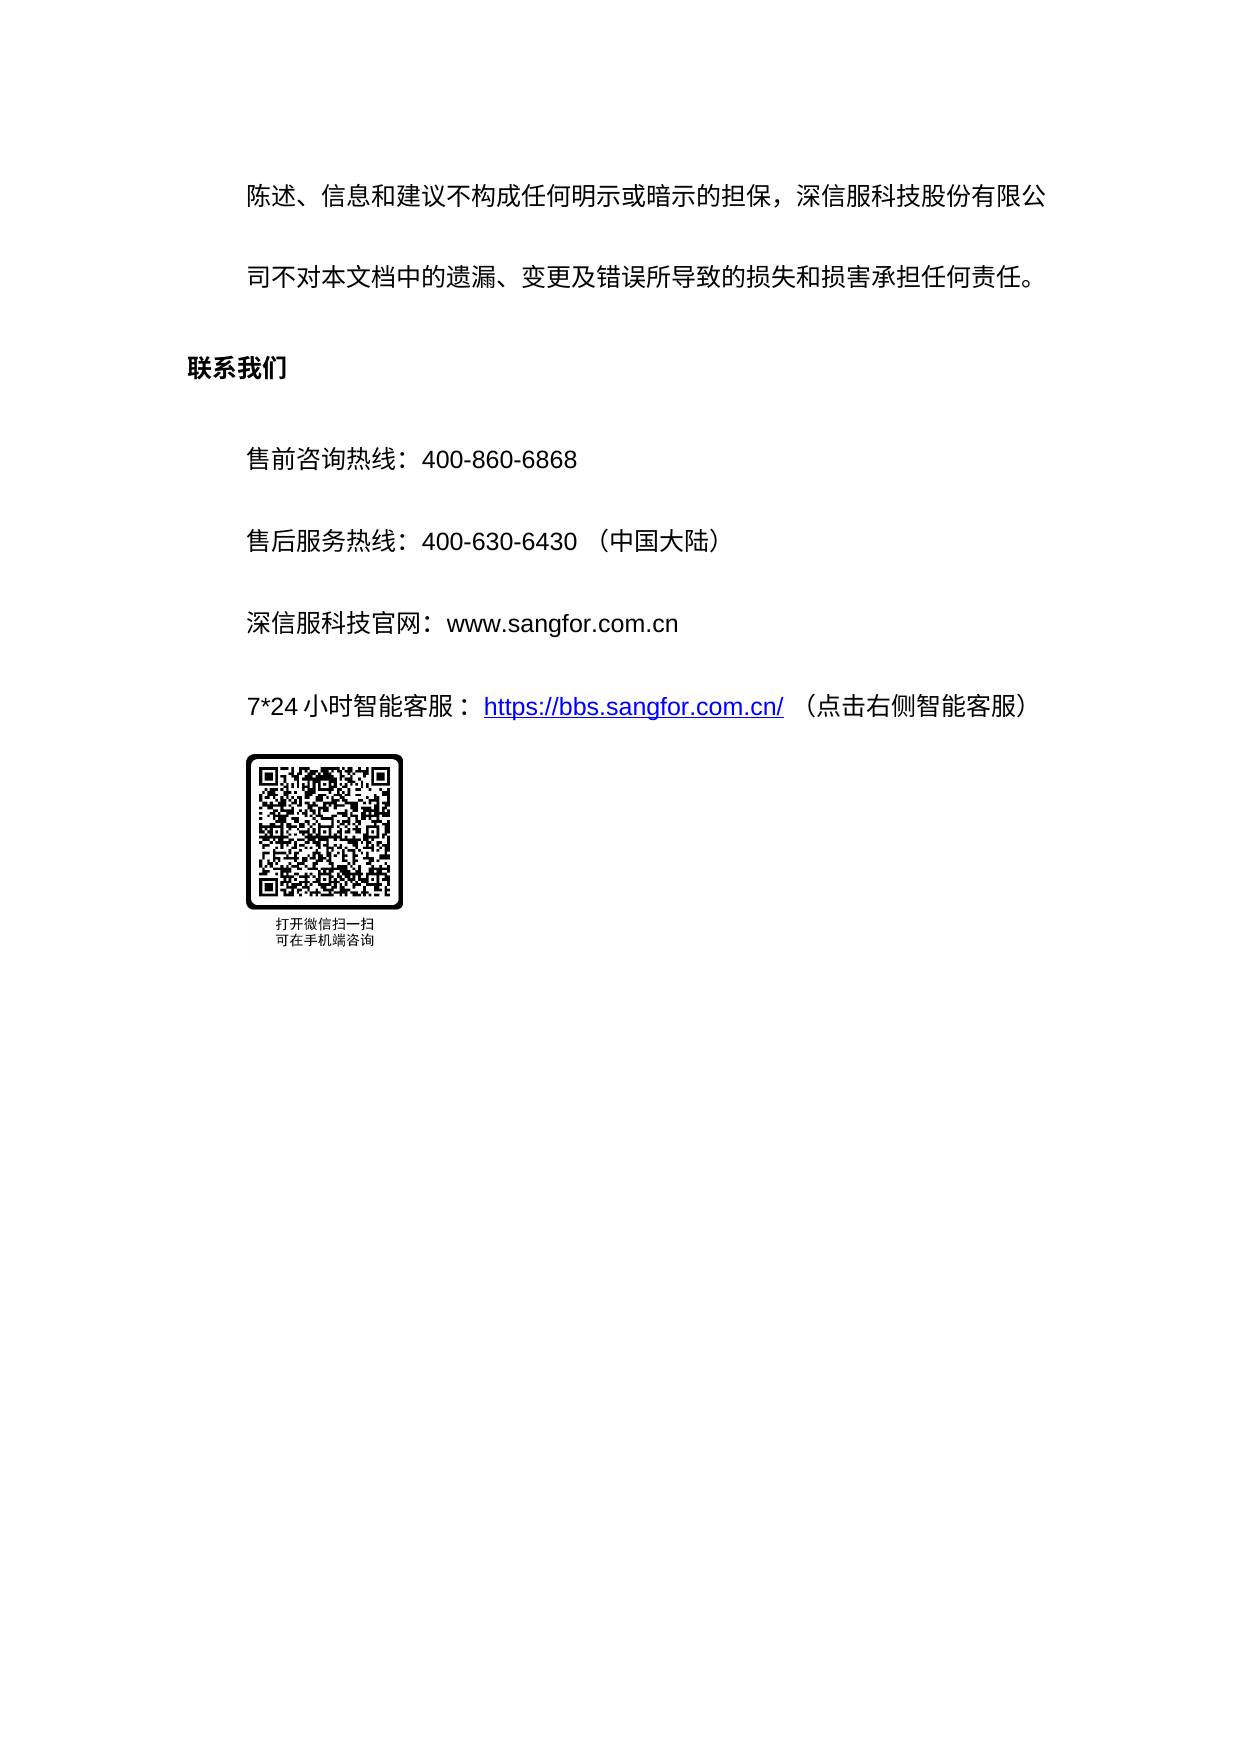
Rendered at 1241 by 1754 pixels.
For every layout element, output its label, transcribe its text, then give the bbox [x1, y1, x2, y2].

text 7*24小时智能客服 ：https://bbs.sangfor.com.cn/ （点击右侧智能客服） [247, 672, 1053, 737]
text 深信服科技官网：www.sangfor.com.cn [247, 589, 1053, 654]
text 售后服务热线：400-630-6430 （中国大陆） [247, 507, 1053, 572]
picture [246, 754, 403, 956]
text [247, 162, 1053, 308]
text 联系我们 [187, 334, 1053, 399]
text 售前咨询热线：400-860-6868 [247, 425, 1053, 490]
